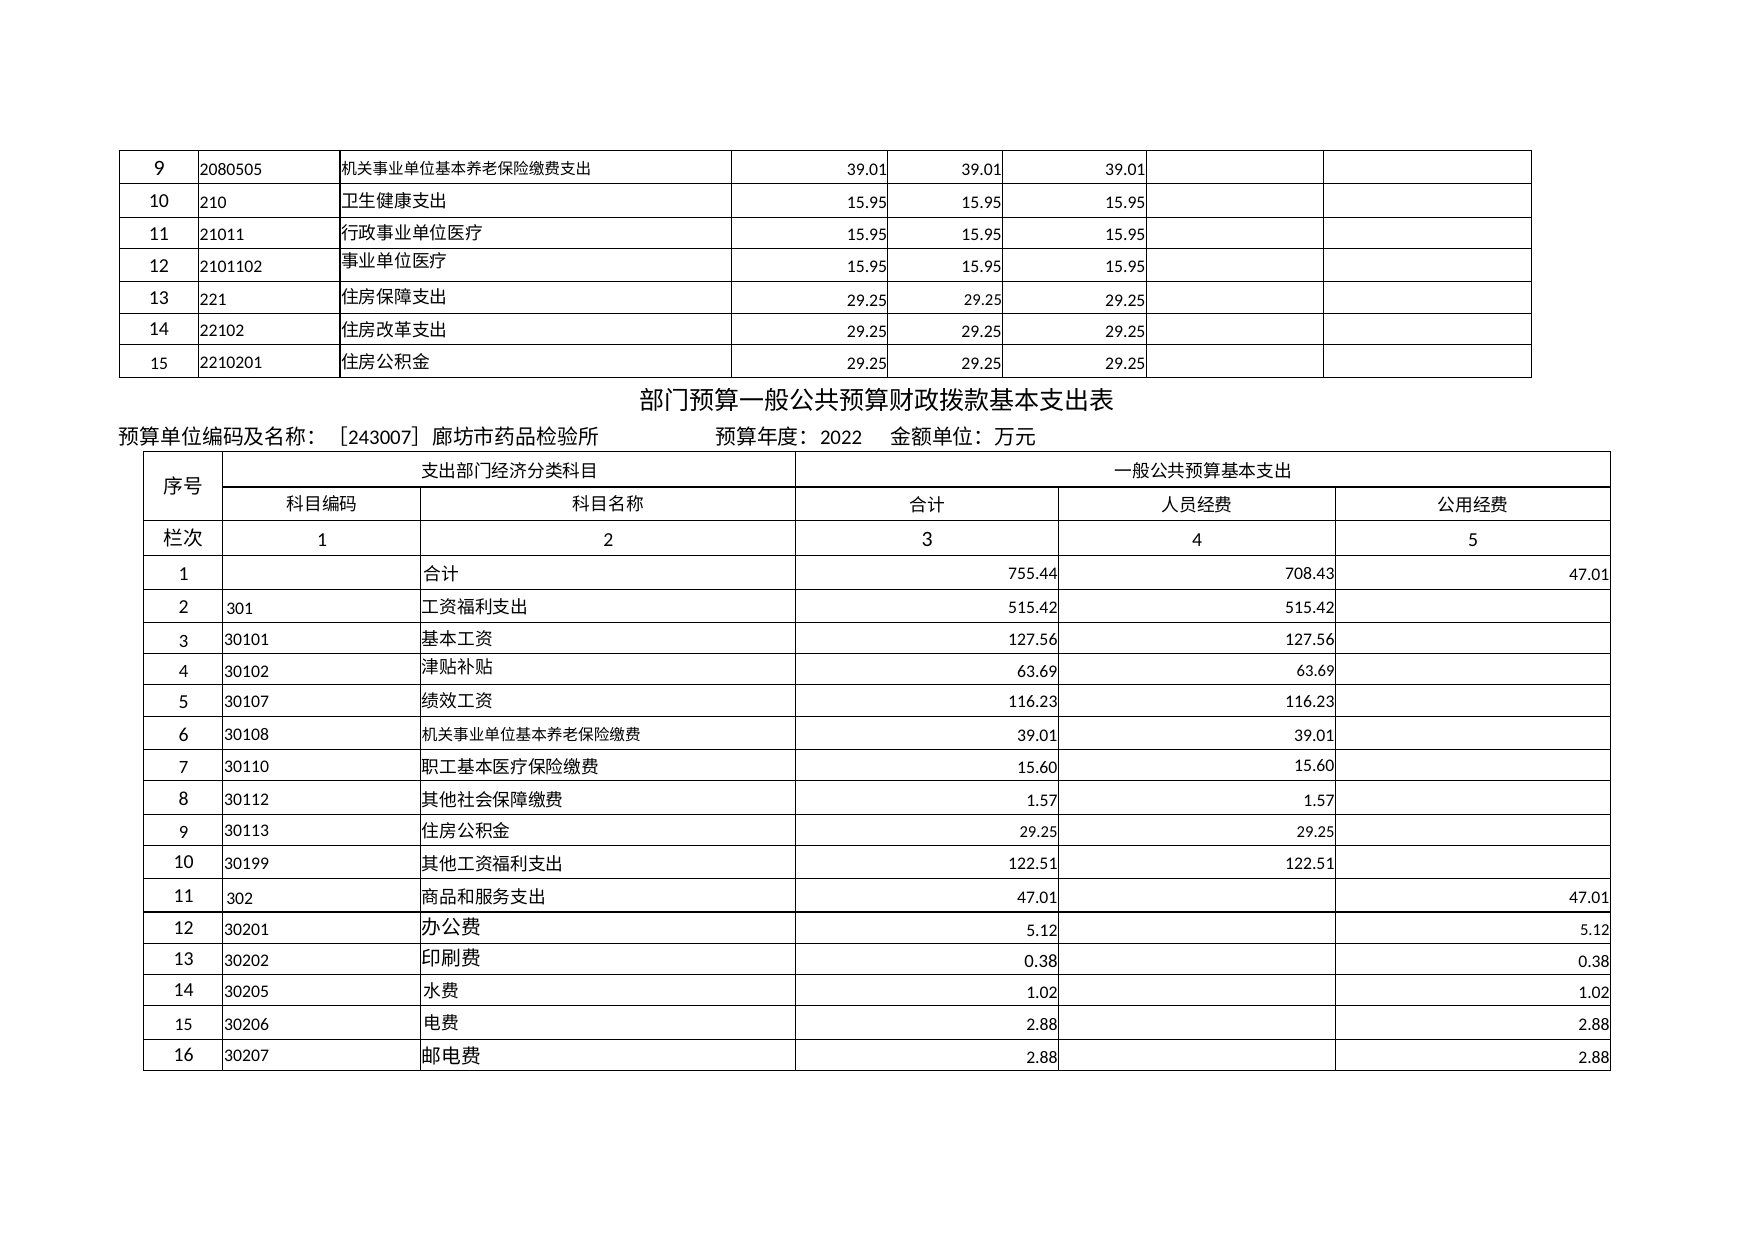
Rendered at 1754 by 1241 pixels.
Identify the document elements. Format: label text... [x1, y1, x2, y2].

table_cell 住房公积金 [421, 815, 795, 845]
table_cell 办公费 [421, 913, 795, 943]
table_cell [1324, 184, 1531, 217]
table_cell 21011 [199, 218, 339, 248]
table_cell 29.25 [1059, 815, 1335, 845]
table_cell 0.38 [1336, 944, 1610, 974]
table_cell 127.56 [796, 623, 1058, 653]
table_cell 科目编码 [223, 488, 420, 520]
table_cell 30112 [223, 781, 420, 813]
table_cell 29.25 [796, 815, 1058, 845]
text 预算单位编码及名称：［243007］廊坊市药品检验所 预算年度：2022 金额单位：万元 [119, 418, 1635, 451]
table_cell 12 [120, 249, 198, 281]
table_cell 行政事业单位医疗 [341, 218, 731, 248]
table_header 支出部门经济分类科目 [223, 452, 795, 486]
table_cell 5.12 [796, 913, 1058, 943]
table_cell [1147, 249, 1323, 281]
table_cell 1.02 [796, 975, 1058, 1005]
table_cell 515.42 [796, 590, 1058, 622]
table_cell 栏次 [144, 521, 222, 555]
table_cell [1324, 282, 1531, 312]
table_cell 127.56 [1059, 623, 1335, 653]
table_cell 39.01 [1059, 717, 1335, 749]
table_cell 39.01 [1003, 151, 1146, 183]
table_cell 9 [120, 151, 198, 183]
table_cell 印刷费 [421, 944, 795, 974]
table_cell 10 [120, 184, 198, 217]
table_cell 47.01 [1336, 556, 1610, 588]
table_cell 津贴补贴 [421, 654, 795, 684]
table_cell 人员经费 [1059, 488, 1335, 520]
table_cell 卫生健康支出 [341, 184, 731, 217]
table_cell 122.51 [1059, 846, 1335, 878]
table_cell [1336, 623, 1610, 653]
table_cell 302 [223, 879, 420, 911]
table_cell 39.01 [888, 151, 1002, 183]
table_header 一般公共预算基本支出 [796, 452, 1610, 486]
table_cell 29.25 [732, 345, 887, 377]
table_cell [1324, 249, 1531, 281]
table_cell 2101102 [199, 249, 339, 281]
table_cell 6 [144, 717, 222, 749]
table_cell 11 [120, 218, 198, 248]
table_cell 13 [120, 282, 198, 312]
table_cell 住房改革支出 [341, 314, 731, 344]
table_cell 绩效工资 [421, 685, 795, 716]
table_cell [1147, 345, 1323, 377]
table_cell 63.69 [1059, 654, 1335, 684]
table_cell 515.42 [1059, 590, 1335, 622]
table_cell [1147, 282, 1323, 312]
table_cell 15.95 [1003, 218, 1146, 248]
table_cell [1147, 151, 1323, 183]
table_cell [1059, 944, 1335, 974]
table_cell 工资福利支出 [421, 590, 795, 622]
table_cell 14 [144, 975, 222, 1005]
table_cell 事业单位医疗 [341, 249, 731, 281]
table_cell [1147, 184, 1323, 217]
table_cell [1324, 314, 1531, 344]
table_cell 11 [144, 879, 222, 911]
table_cell 210 [199, 184, 339, 217]
table_cell 755.44 [796, 556, 1058, 588]
table_cell 职工基本医疗保险缴费 [421, 750, 795, 780]
table_cell 商品和服务支出 [421, 879, 795, 911]
table_cell [1147, 218, 1323, 248]
table_cell [1336, 654, 1610, 684]
table_cell 其他社会保障缴费 [421, 781, 795, 813]
table_cell 住房保障支出 [341, 282, 731, 312]
table_cell 47.01 [1336, 879, 1610, 911]
table_cell 63.69 [796, 654, 1058, 684]
table_cell 公用经费 [1336, 488, 1610, 520]
table_cell 12 [144, 913, 222, 943]
table_cell 合计 [421, 556, 795, 588]
table_cell 30205 [223, 975, 420, 1005]
table_cell 合计 [796, 488, 1058, 520]
table_cell 30202 [223, 944, 420, 974]
table_cell [1336, 815, 1610, 845]
table_cell 1.57 [796, 781, 1058, 813]
table_cell 30207 [223, 1040, 420, 1070]
table_cell 2.88 [1336, 1006, 1610, 1038]
table_cell 30107 [223, 685, 420, 716]
table_cell 2.88 [1336, 1040, 1610, 1070]
table_cell 2 [144, 590, 222, 622]
table_cell [1336, 846, 1610, 878]
table_cell 30102 [223, 654, 420, 684]
table_cell 15.95 [1003, 249, 1146, 281]
table_cell [1059, 1006, 1335, 1038]
table_cell 其他工资福利支出 [421, 846, 795, 878]
table_cell 30108 [223, 717, 420, 749]
table_cell 15.60 [1059, 750, 1335, 780]
table_cell 30199 [223, 846, 420, 878]
table_cell 2080505 [199, 151, 339, 183]
table_cell [223, 556, 420, 588]
table_cell 10 [144, 846, 222, 878]
table_cell 4 [1059, 521, 1335, 555]
table_cell [1324, 218, 1531, 248]
table_cell [1336, 750, 1610, 780]
table_cell 29.25 [888, 282, 1002, 312]
table_cell 15.95 [888, 184, 1002, 217]
table_cell 29.25 [1003, 282, 1146, 312]
table_cell 7 [144, 750, 222, 780]
table_cell 47.01 [796, 879, 1058, 911]
table_cell [1059, 975, 1335, 1005]
table_cell 122.51 [796, 846, 1058, 878]
table_cell 15.95 [732, 184, 887, 217]
table_cell 116.23 [1059, 685, 1335, 716]
table_cell 0.38 [796, 944, 1058, 974]
table_cell [1336, 685, 1610, 716]
table_cell 15.60 [796, 750, 1058, 780]
table_cell 邮电费 [421, 1040, 795, 1070]
table_cell [1336, 781, 1610, 813]
table_cell 科目名称 [421, 488, 795, 520]
table_cell 2.88 [796, 1006, 1058, 1038]
table_cell 221 [199, 282, 339, 312]
table_cell 116.23 [796, 685, 1058, 716]
table_cell 15.95 [732, 218, 887, 248]
table_cell 16 [144, 1040, 222, 1070]
table_cell 2.88 [796, 1040, 1058, 1070]
table_cell 15.95 [1003, 184, 1146, 217]
table_cell 15 [120, 345, 198, 377]
table_cell 30113 [223, 815, 420, 845]
table_cell 29.25 [888, 345, 1002, 377]
table_cell 5 [1336, 521, 1610, 555]
table_cell [1059, 879, 1335, 911]
table_cell 1 [223, 521, 420, 555]
table_cell 29.25 [1003, 345, 1146, 377]
table_cell 机关事业单位基本养老保险缴费 [421, 717, 795, 749]
table_cell 13 [144, 944, 222, 974]
table_cell 5.12 [1336, 913, 1610, 943]
table_cell 15.95 [732, 249, 887, 281]
table_cell 39.01 [796, 717, 1058, 749]
table_cell [1336, 590, 1610, 622]
table_cell 39.01 [732, 151, 887, 183]
table_cell 水费 [421, 975, 795, 1005]
table_header 序号 [144, 452, 222, 520]
table_cell 29.25 [1003, 314, 1146, 344]
table_cell 基本工资 [421, 623, 795, 653]
table_cell 14 [120, 314, 198, 344]
table_cell 15 [144, 1006, 222, 1038]
table_cell 15.95 [888, 218, 1002, 248]
table_cell 1 [144, 556, 222, 588]
table_cell 30110 [223, 750, 420, 780]
table_cell 29.25 [732, 314, 887, 344]
table_cell 机关事业单位基本养老保险缴费支出 [341, 151, 731, 183]
table_cell 5 [144, 685, 222, 716]
table_cell 22102 [199, 314, 339, 344]
table_cell [1324, 345, 1531, 377]
table_cell 708.43 [1059, 556, 1335, 588]
table_cell [1147, 314, 1323, 344]
table_cell 30206 [223, 1006, 420, 1038]
table_cell 301 [223, 590, 420, 622]
text 部门预算一般公共预算财政拨款基本支出表 [119, 378, 1635, 418]
table_cell 30101 [223, 623, 420, 653]
table_cell 3 [796, 521, 1058, 555]
table_cell 4 [144, 654, 222, 684]
table_cell 1.57 [1059, 781, 1335, 813]
table_cell [1059, 913, 1335, 943]
table_cell 30201 [223, 913, 420, 943]
table_cell 15.95 [888, 249, 1002, 281]
table_cell [1059, 1040, 1335, 1070]
table_cell 2 [421, 521, 795, 555]
table_cell [1336, 717, 1610, 749]
table_cell 29.25 [888, 314, 1002, 344]
table_cell 电费 [421, 1006, 795, 1038]
table_cell 8 [144, 781, 222, 813]
table_cell 1.02 [1336, 975, 1610, 1005]
table_cell 住房公积金 [341, 345, 731, 377]
table_cell 29.25 [732, 282, 887, 312]
table_cell [1324, 151, 1531, 183]
table_cell 2210201 [199, 345, 339, 377]
table_cell 3 [144, 623, 222, 653]
table_cell 9 [144, 815, 222, 845]
